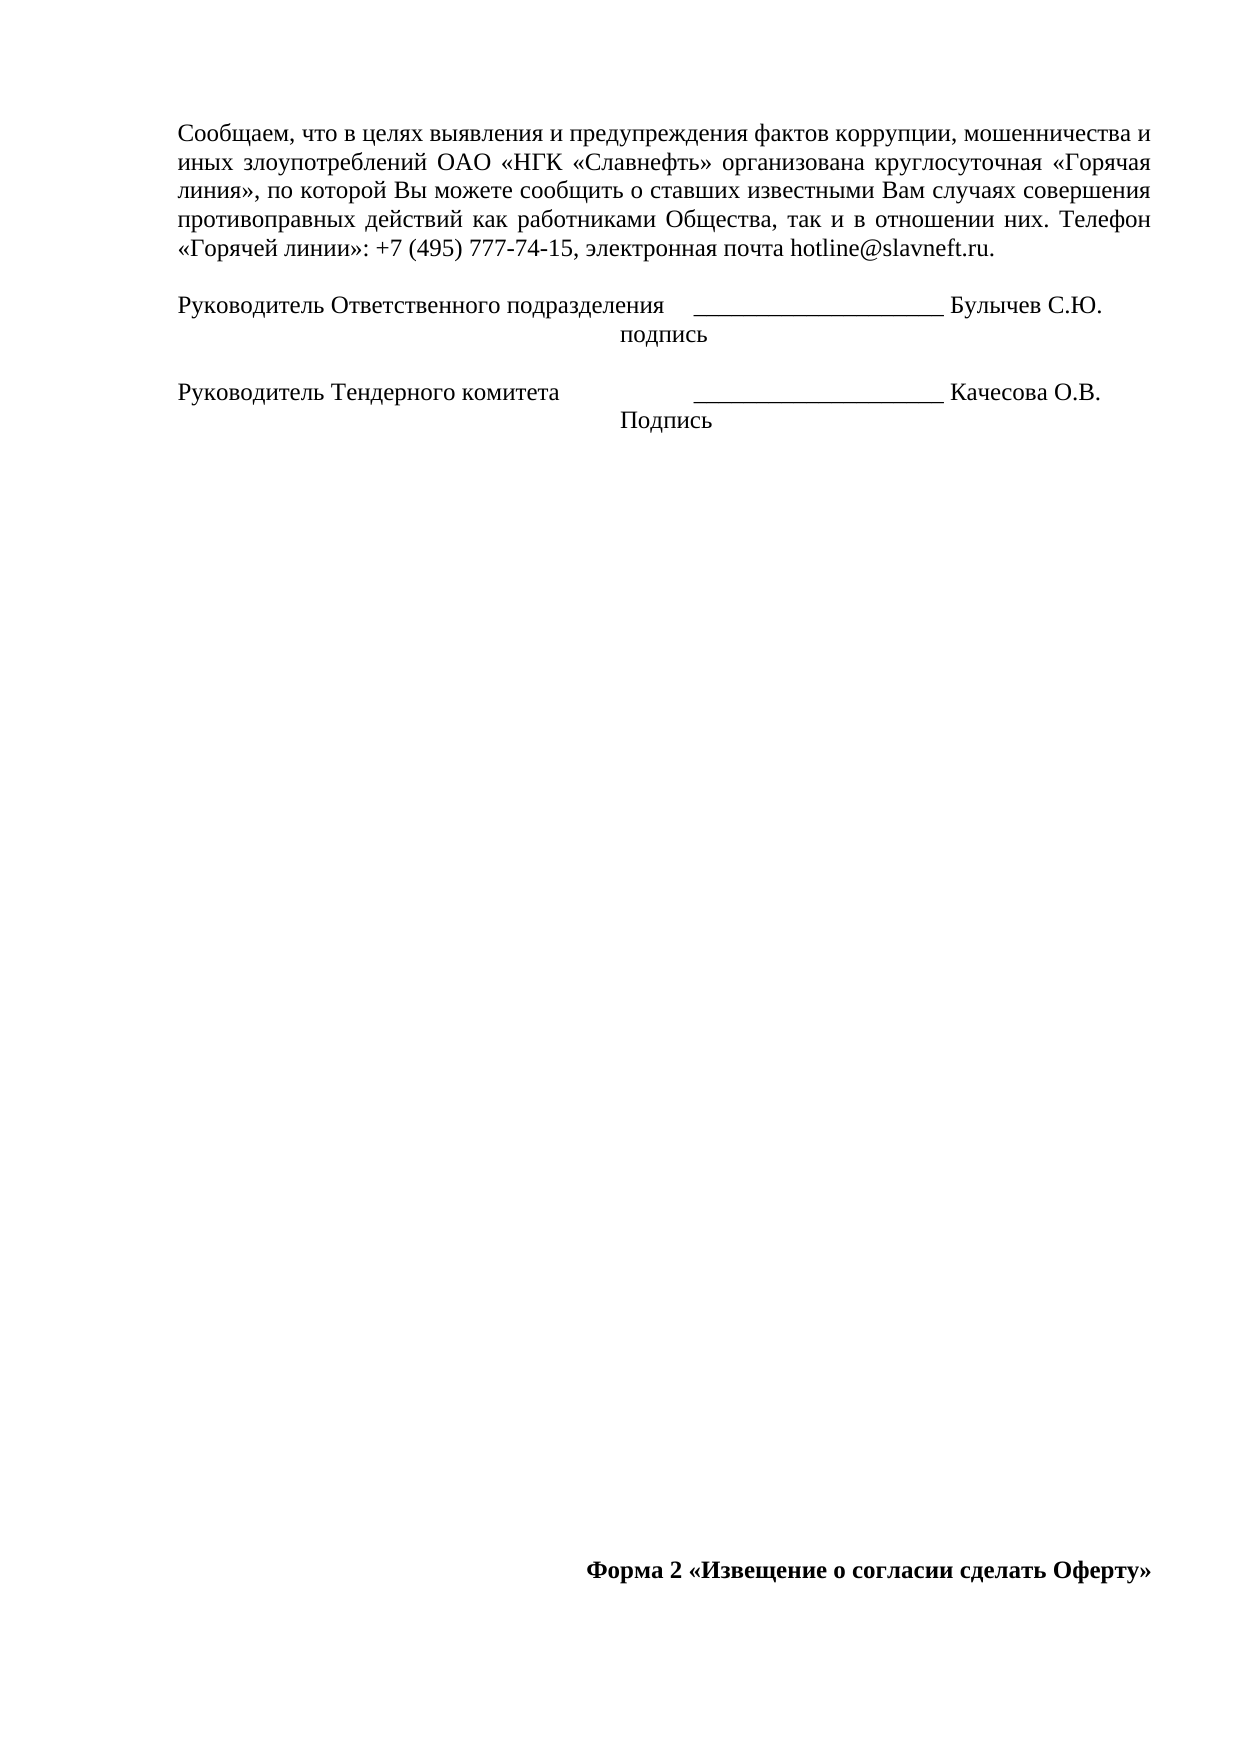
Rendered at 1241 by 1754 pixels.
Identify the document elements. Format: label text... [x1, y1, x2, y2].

text подпись [620, 319, 1152, 348]
text Подпись [620, 406, 1152, 434]
text Сообщаем, что в целях выявления и предупреждения фактов коррупции, мошенничества и иных злоупотреблений ОАО «НГК «Славнефть» организована круглосуточная «Горячая линия», по которой Вы можете сообщить о ставших известными Вам случаях совершения противоправных действий как работниками Общества, так и в отношении них. Телефон «Горячей линии»: +7 (495) 777-74-15, электронная почта hotline@slavneft.ru. [177, 118, 1152, 262]
text Руководитель Ответственного подразделения ____________________ Булычев С.Ю. [177, 291, 1152, 319]
text Руководитель Тендерного комитета ____________________ Качесова О.В. [177, 377, 1152, 406]
text Форма 2 «Извещение о согласии сделать Оферту» [177, 1556, 1152, 1584]
